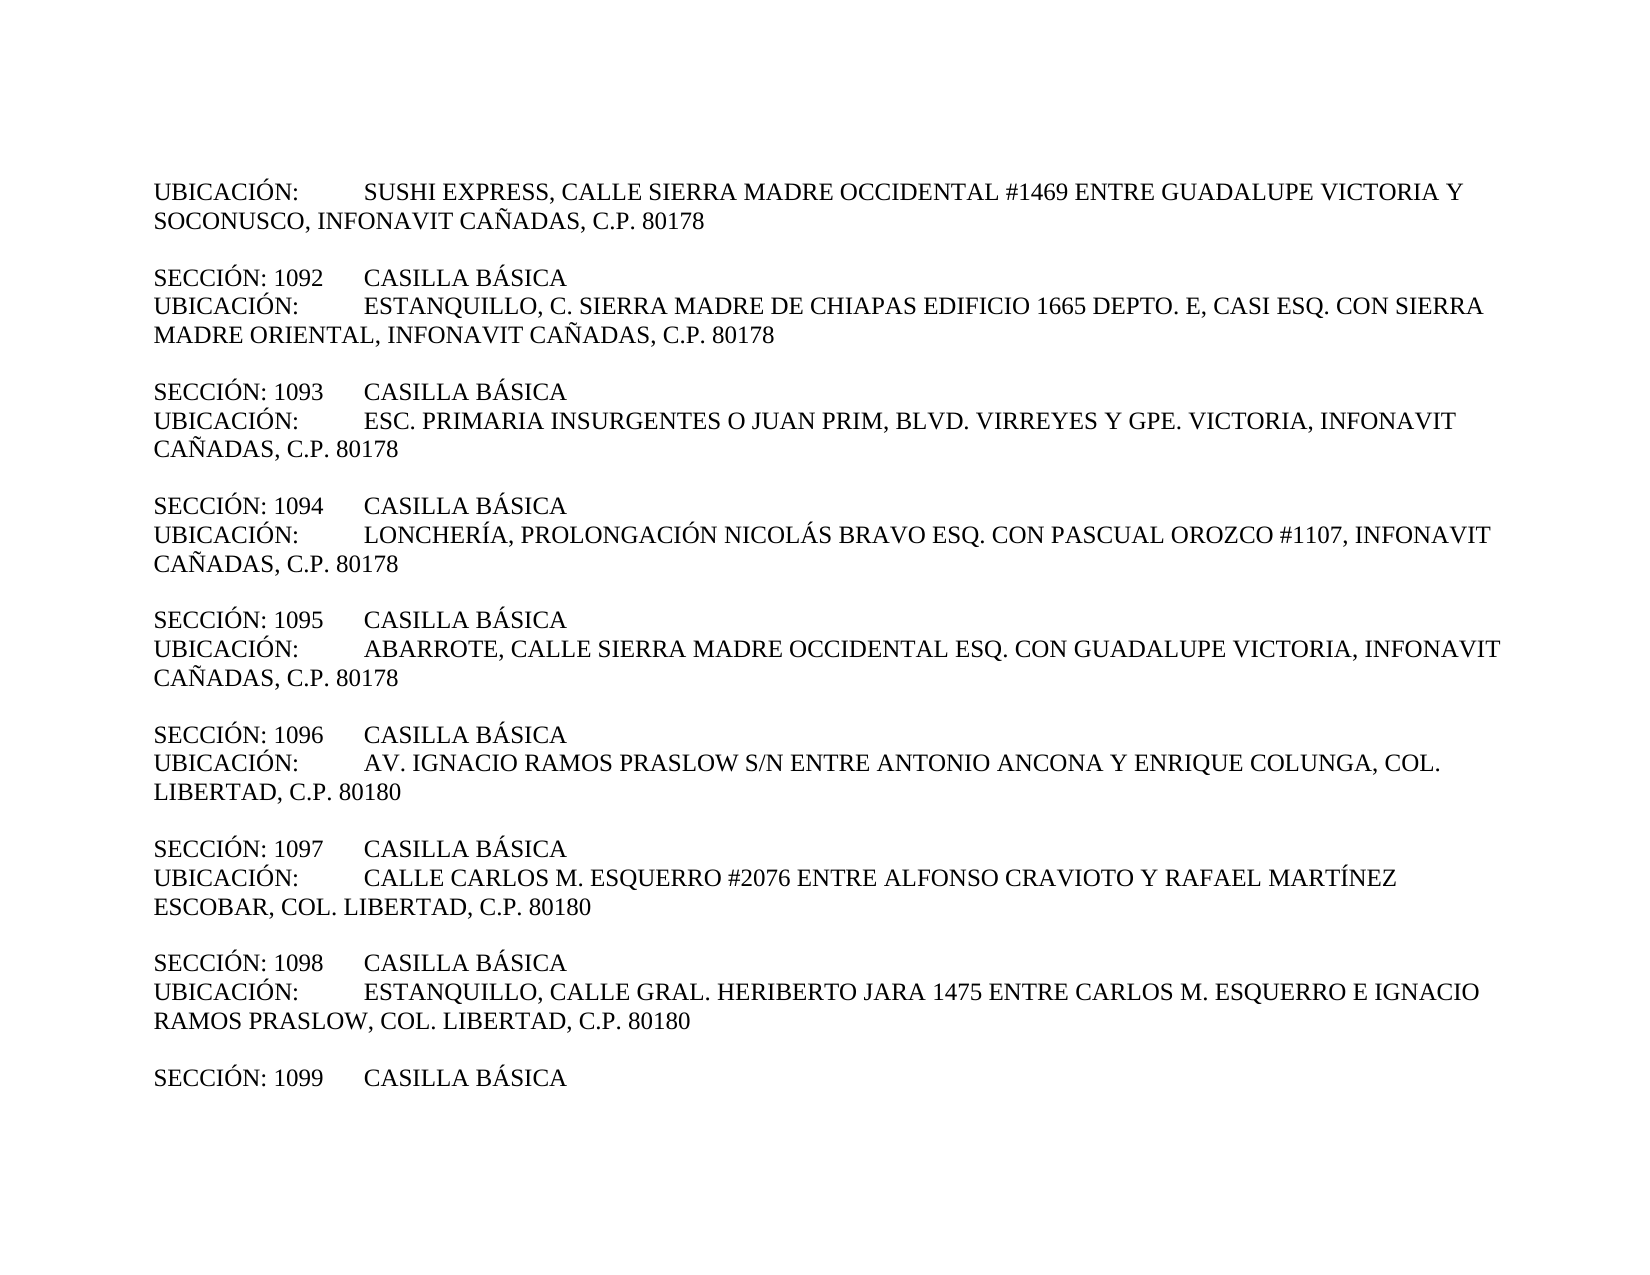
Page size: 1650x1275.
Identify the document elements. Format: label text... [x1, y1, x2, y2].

text UBICACIÓN: SUSHI EXPRESS, CALLE SIERRA MADRE OCCIDENTAL #1469 ENTRE GUADALUPE VICTORIA Y SOCONUSCO, INFONAVIT CAÑADAS, C.P. 80178 [153, 177, 1502, 235]
text SECCIÓN: 1098 CASILLA BÁSICA [153, 948, 1502, 977]
text UBICACIÓN: ESTANQUILLO, CALLE GRAL. HERIBERTO JARA 1475 ENTRE CARLOS M. ESQUERRO E IGNACIO RAMOS PRASLOW, COL. LIBERTAD, C.P. 80180 [153, 977, 1502, 1034]
text SECCIÓN: 1093 CASILLA BÁSICA [153, 377, 1502, 406]
text SECCIÓN: 1092 CASILLA BÁSICA [153, 263, 1502, 291]
text UBICACIÓN: ESTANQUILLO, C. SIERRA MADRE DE CHIAPAS EDIFICIO 1665 DEPTO. E, CASI ESQ. CON SIERRA MADRE ORIENTAL, INFONAVIT CAÑADAS, C.P. 80178 [153, 291, 1502, 349]
text UBICACIÓN: AV. IGNACIO RAMOS PRASLOW S/N ENTRE ANTONIO ANCONA Y ENRIQUE COLUNGA, COL. LIBERTAD, C.P. 80180 [153, 748, 1502, 806]
text SECCIÓN: 1099 CASILLA BÁSICA [153, 1063, 1502, 1091]
text UBICACIÓN: ABARROTE, CALLE SIERRA MADRE OCCIDENTAL ESQ. CON GUADALUPE VICTORIA, INFONAVIT CAÑADAS, C.P. 80178 [153, 634, 1502, 692]
text UBICACIÓN: CALLE CARLOS M. ESQUERRO #2076 ENTRE ALFONSO CRAVIOTO Y RAFAEL MARTÍNEZ ESCOBAR, COL. LIBERTAD, C.P. 80180 [153, 863, 1502, 920]
text UBICACIÓN: LONCHERÍA, PROLONGACIÓN NICOLÁS BRAVO ESQ. CON PASCUAL OROZCO #1107, INFONAVIT CAÑADAS, C.P. 80178 [153, 520, 1502, 577]
text SECCIÓN: 1095 CASILLA BÁSICA [153, 606, 1502, 634]
text SECCIÓN: 1096 CASILLA BÁSICA [153, 720, 1502, 748]
text SECCIÓN: 1097 CASILLA BÁSICA [153, 834, 1502, 863]
text UBICACIÓN: ESC. PRIMARIA INSURGENTES O JUAN PRIM, BLVD. VIRREYES Y GPE. VICTORIA, INFONAVIT CAÑADAS, C.P. 80178 [153, 406, 1502, 463]
text SECCIÓN: 1094 CASILLA BÁSICA [153, 491, 1502, 520]
